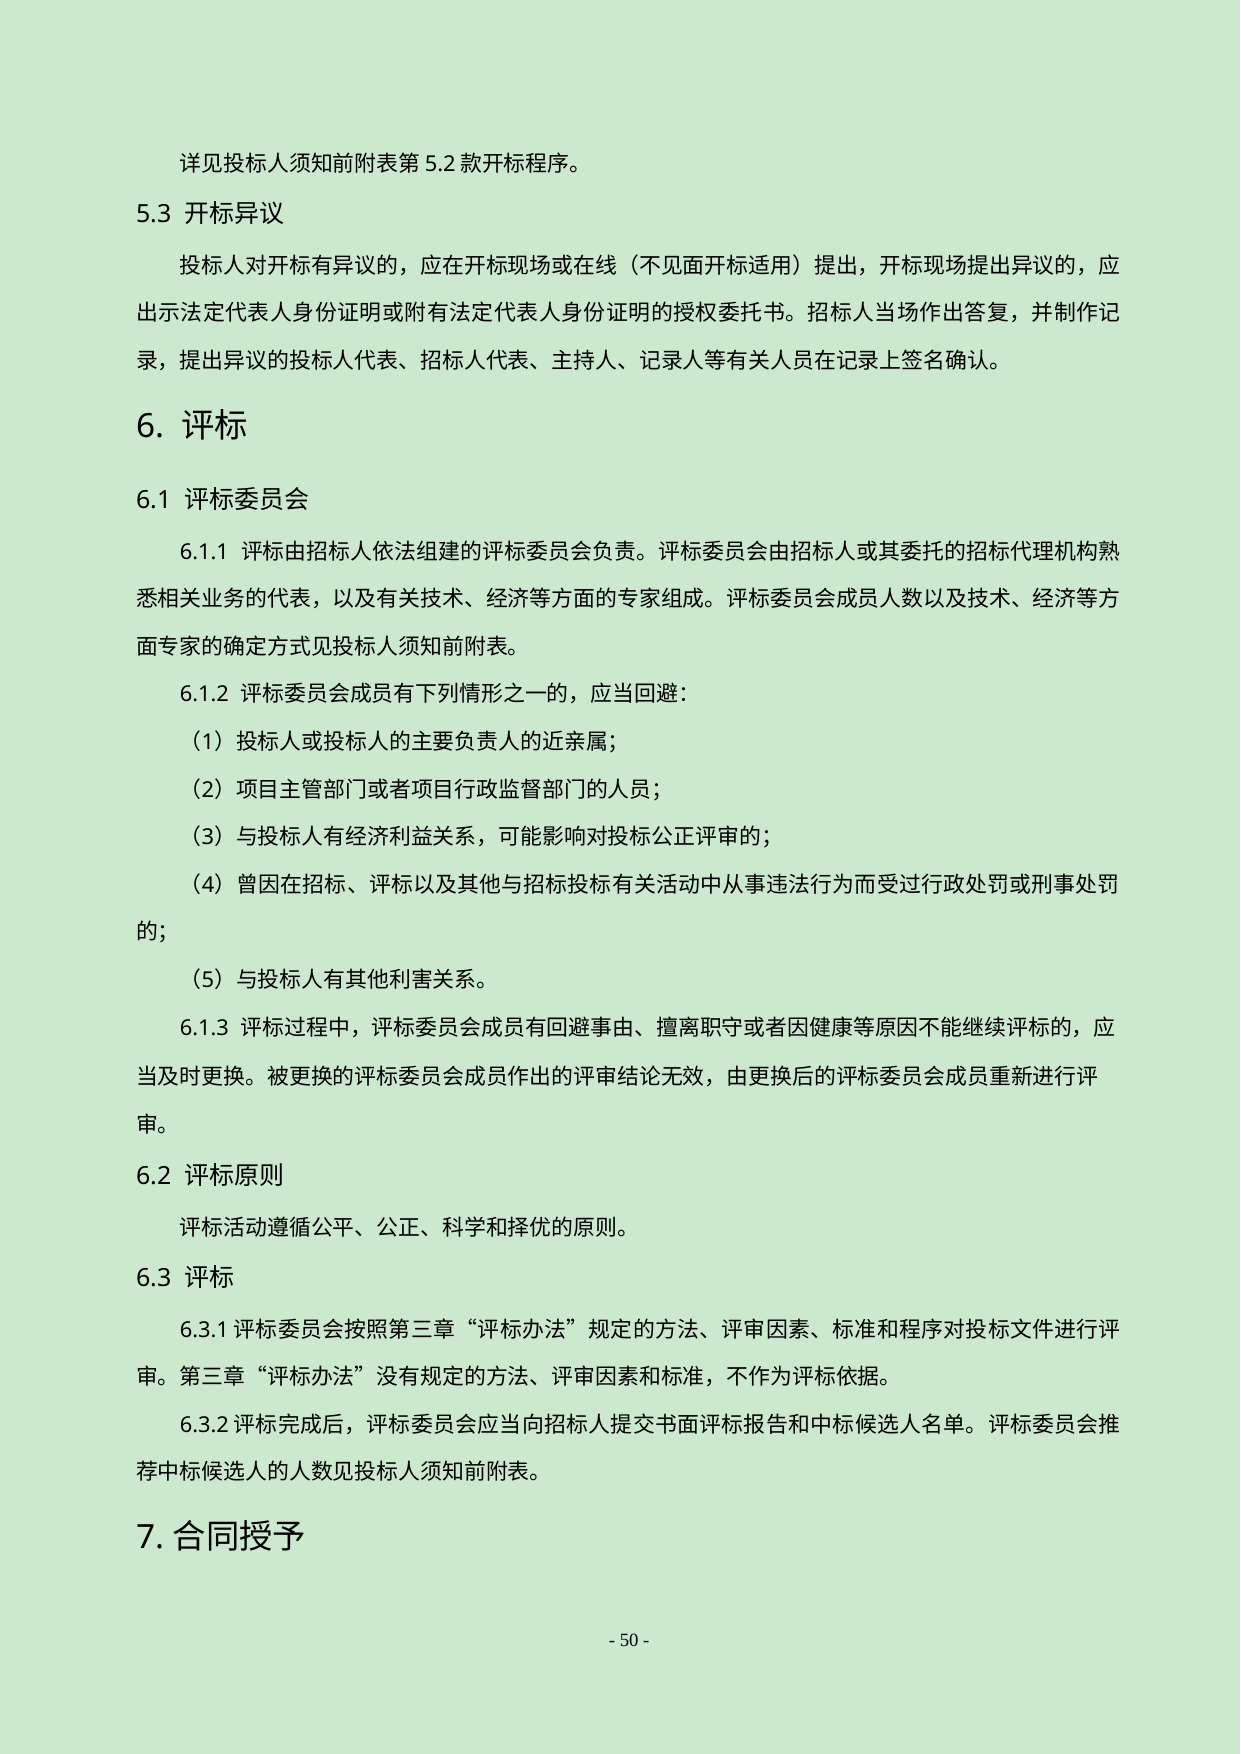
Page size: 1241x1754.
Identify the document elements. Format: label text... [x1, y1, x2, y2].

text 6.3.2评标完成后，评标委员会应当向招标人提交书面评标报告和中标候选人名单。评标委员会推荐中标候选人的人数见投标人须知前附表。 [136, 1407, 1122, 1486]
text 6.1.2 评标委员会成员有下列情形之一的，应当回避： [136, 676, 1122, 708]
text 投标人对开标有异议的，应在开标现场或在线（不见面开标适用）提出，开标现场提出异议的，应出示法定代表人身份证明或附有法定代表人身份证明的授权委托书。招标人当场作出答复，并制作记录，提出异议的投标人代表、招标人代表、主持人、记录人等有关人员在记录上签名确认。 [136, 248, 1122, 374]
text （1）投标人或投标人的主要负责人的近亲属； [136, 724, 1122, 756]
text 6.1.1 评标由招标人依法组建的评标委员会负责。评标委员会由招标人或其委托的招标代理机构熟悉相关业务的代表，以及有关技术、经济等方面的专家组成。评标委员会成员人数以及技术、经济等方面专家的确定方式见投标人须知前附表。 [136, 534, 1122, 661]
text （4）曾因在招标、评标以及其他与招标投标有关活动中从事违法行为而受过行政处罚或刑事处罚的； [136, 867, 1122, 946]
text （2）项目主管部门或者项目行政监督部门的人员； [136, 772, 1122, 803]
text 6.1.3 评标过程中，评标委员会成员有回避事由、擅离职守或者因健康等原因不能继续评标的，应当及时更换。被更换的评标委员会成员作出的评审结论无效，由更换后的评标委员会成员重新进行评审。 [136, 1009, 1122, 1139]
subtitle 6.3 评标 [136, 1257, 1122, 1293]
subtitle 7. 合同授予 [136, 1502, 1122, 1567]
text 详见投标人须知前附表第5.2款开标程序。 [136, 146, 1122, 177]
subtitle 6. 评标 [136, 390, 1122, 455]
text 6.3.1评标委员会按照第三章“评标办法”规定的方法、评审因素、标准和程序对投标文件进行评审。第三章“评标办法”没有规定的方法、评审因素和标准，不作为评标依据。 [136, 1312, 1122, 1391]
text （3）与投标人有经济利益关系，可能影响对投标公正评审的； [136, 819, 1122, 851]
subtitle 6.2 评标原则 [136, 1155, 1122, 1192]
subtitle 5.3 开标异议 [136, 193, 1122, 229]
text 评标活动遵循公平、公正、科学和择优的原则。 [136, 1210, 1122, 1241]
text （5）与投标人有其他利害关系。 [136, 962, 1122, 994]
subtitle 6.1 评标委员会 [136, 479, 1122, 516]
